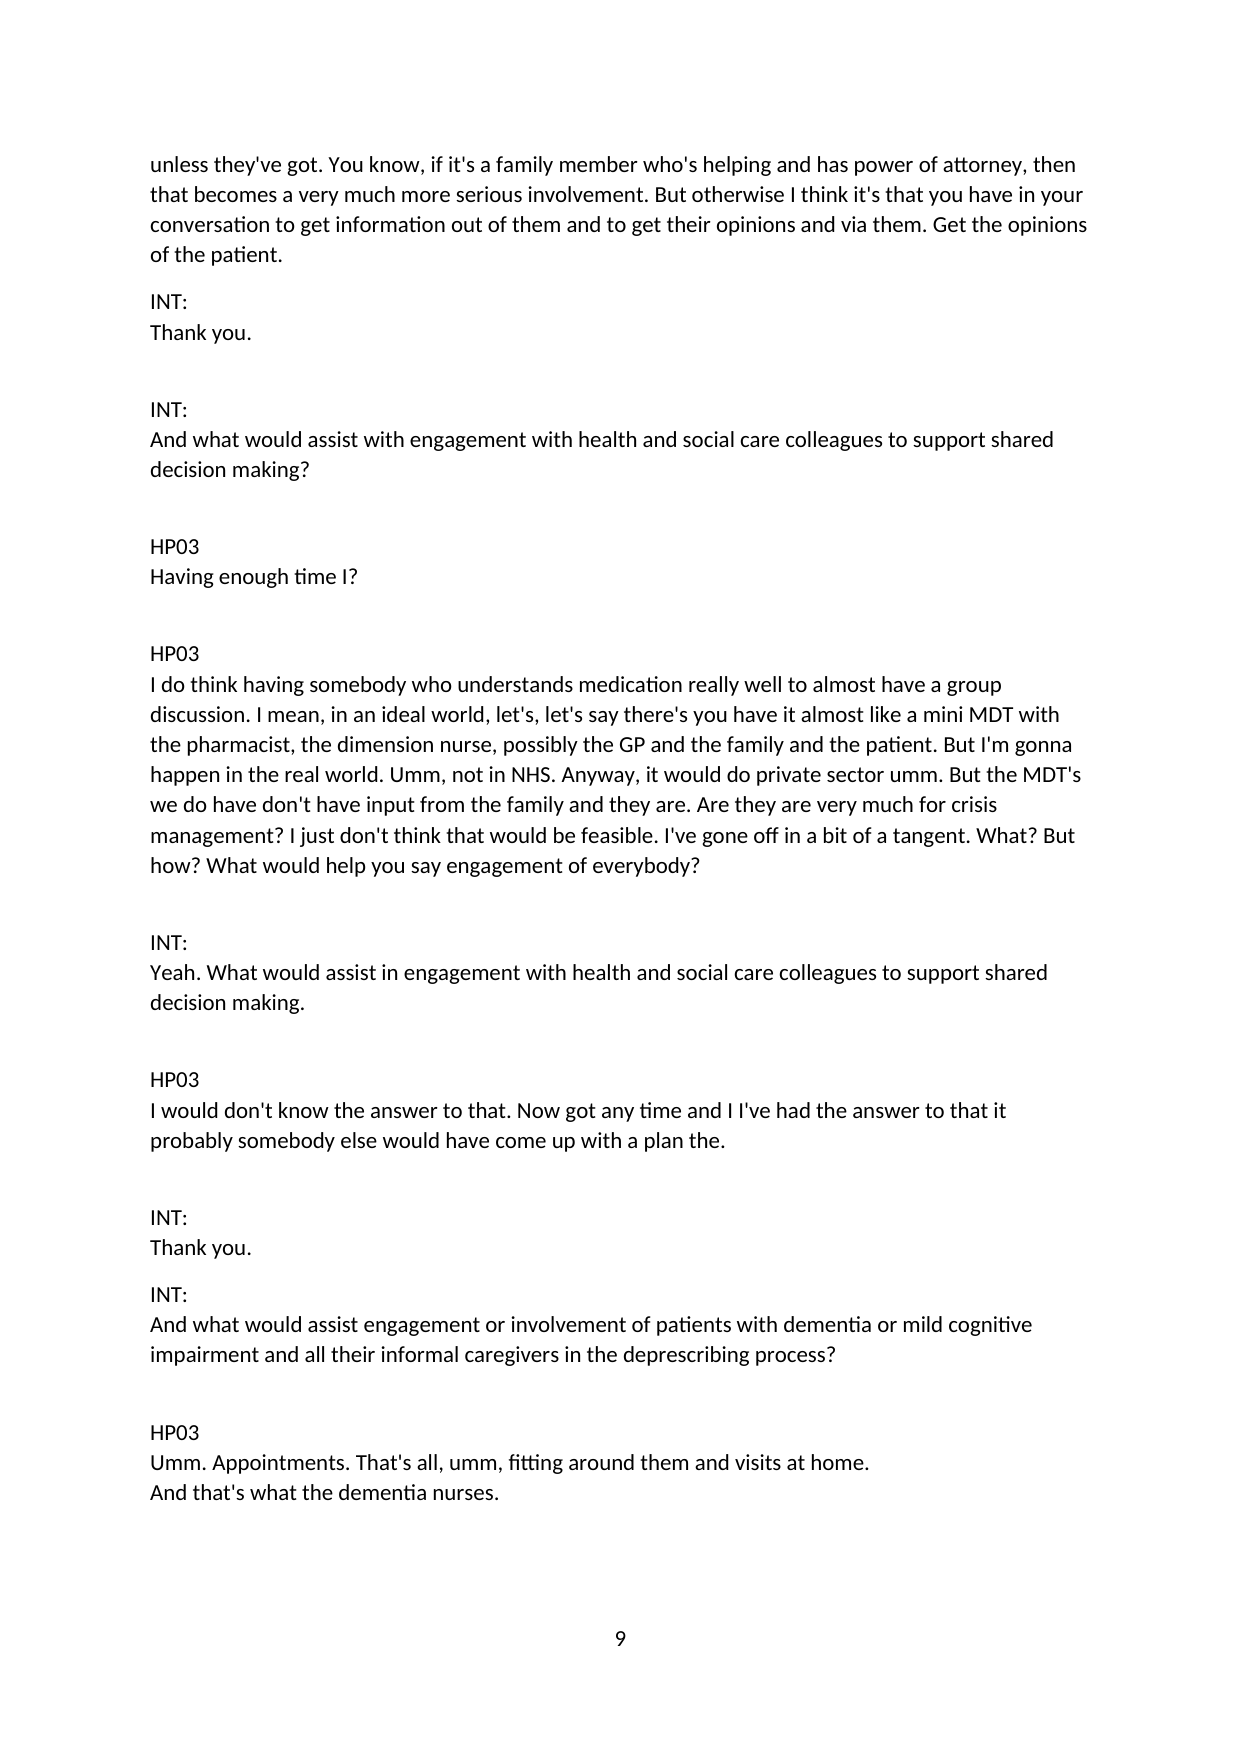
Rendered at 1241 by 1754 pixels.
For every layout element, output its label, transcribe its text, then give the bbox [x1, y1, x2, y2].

text INT: Yeah. What would assist in engagement with health and social care colleagues to support shared decision making. [150, 928, 1090, 1017]
text HP03 I do think having somebody who understands medication really well to almost have a group discussion. I mean, in an ideal world, let's, let's say there's you have it almost like a mini MDT with the pharmacist, the dimension nurse, possibly the GP and the family and the patient. But I'm gonna happen in the real world. Umm, not in NHS. Anyway, it would do private sector umm. But the MDT's we do have don't have input from the family and they are. Are they are very much for crisis management? I just don't think that would be feasible. I've gone off in a bit of a tangent. What? But how? What would help you say engagement of everybody? [150, 609, 1090, 909]
text HP03 Having enough time I? [150, 502, 1090, 591]
text INT: And what would assist with engagement with health and social care colleagues to support shared decision making? [150, 364, 1090, 483]
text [150, 150, 1090, 269]
text INT: And what would assist engagement or involvement of patients with dementia or mild cognitive impairment and all their informal caregivers in the deprescribing process? [150, 1280, 1090, 1369]
text HP03 Umm. Appointments. That's all, umm, fitting around them and visits at home. And that's what the dementia nurses. [150, 1387, 1090, 1506]
text INT: Thank you. [150, 287, 1090, 346]
text HP03 I would don't know the answer to that. Now got any time and I I've had the answer to that it probably somebody else would have come up with a plan the. [150, 1035, 1090, 1154]
text INT: Thank you. [150, 1173, 1090, 1261]
